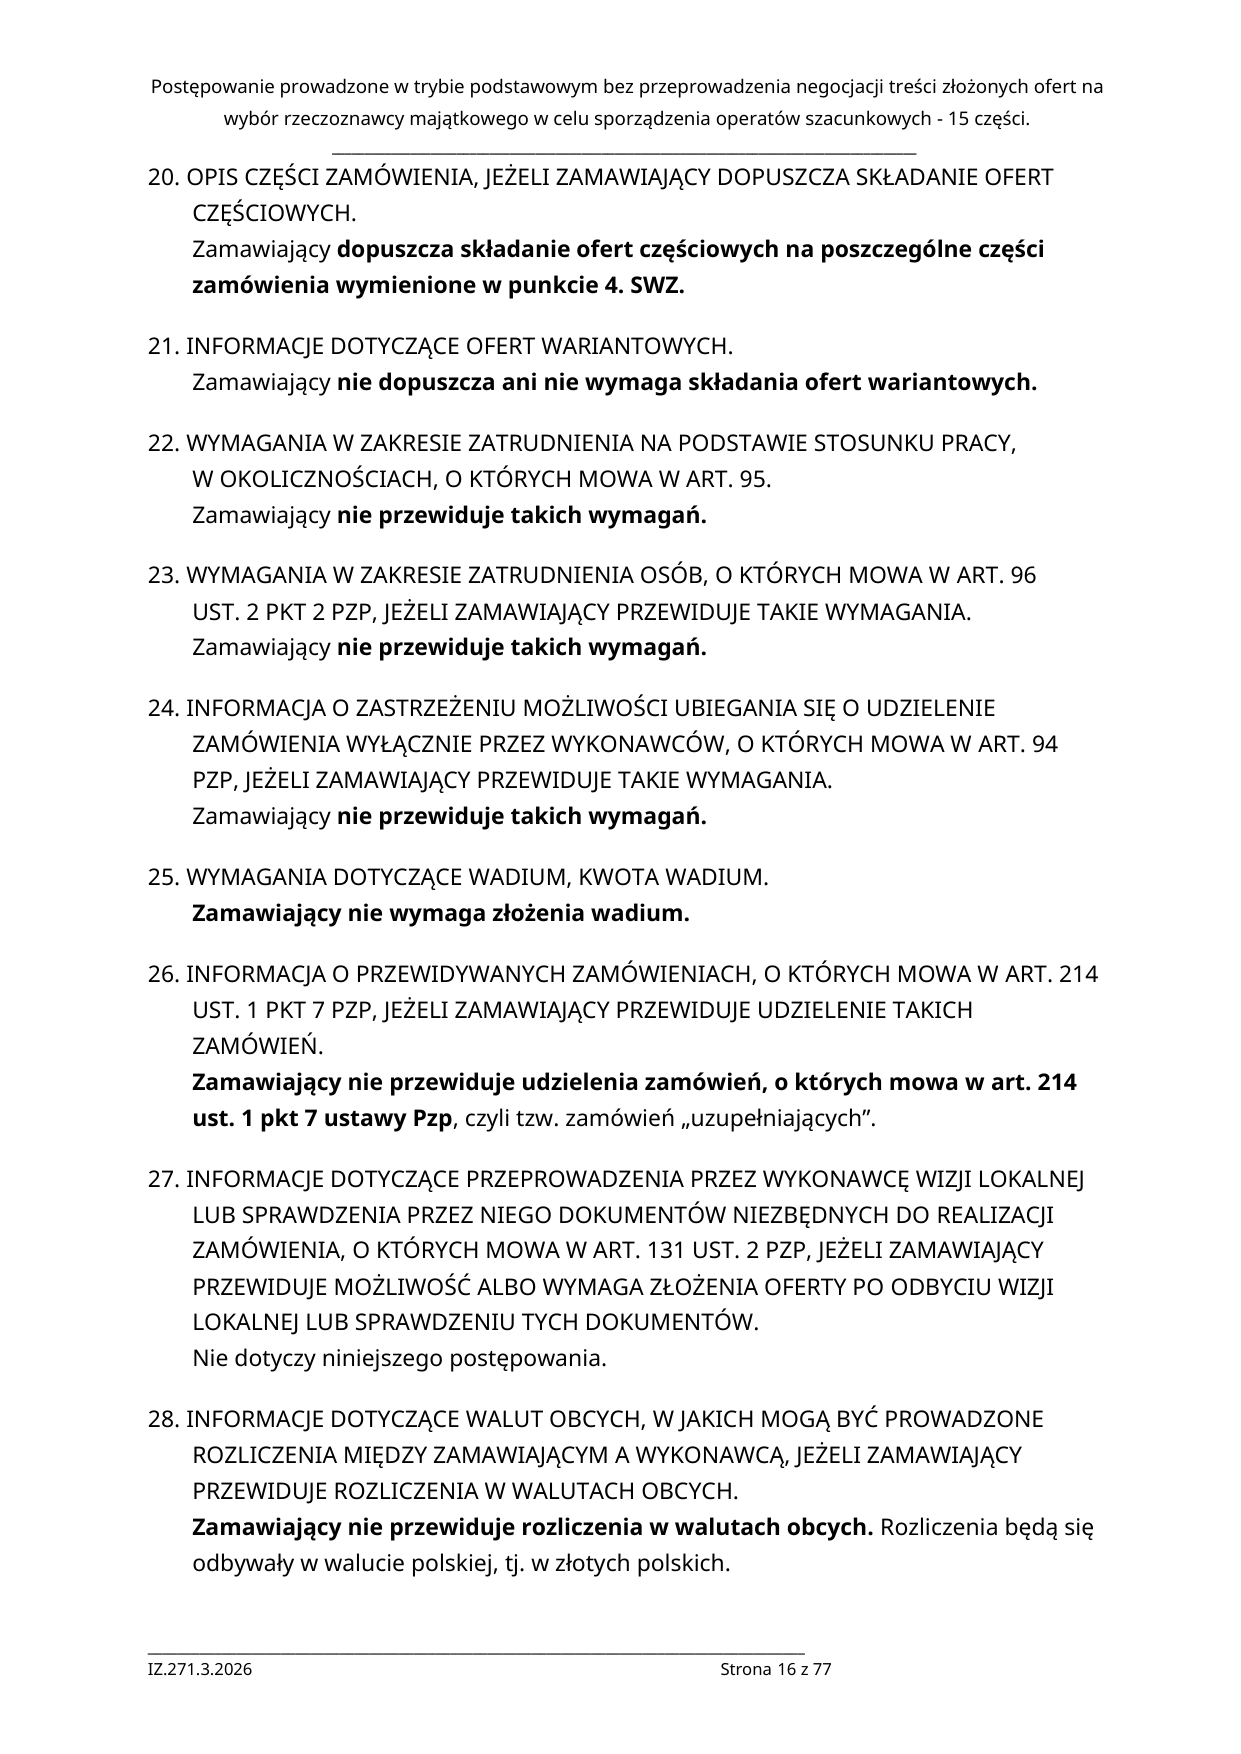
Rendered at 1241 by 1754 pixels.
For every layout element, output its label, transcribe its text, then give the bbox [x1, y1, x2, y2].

text Zamawiający nie wymaga złożenia wadium. [192, 897, 1106, 928]
text Zamawiający nie dopuszcza ani nie wymaga składania ofert wariantowych. [192, 366, 1106, 397]
text Zamawiający nie przewiduje takich wymagań. [192, 800, 1106, 831]
text 22. WYMAGANIA W ZAKRESIE ZATRUDNIENIA NA PODSTAWIE STOSUNKU PRACY, W OKOLICZNOŚCIACH, O KTÓRYCH MOWA W ART. 95. [148, 427, 1106, 494]
text 20. OPIS CZĘŚCI ZAMÓWIENIA, JEŻELI ZAMAWIAJĄCY DOPUSZCZA SKŁADANIE OFERT CZĘŚCIOWYCH. [148, 161, 1106, 228]
text 21. INFORMACJE DOTYCZĄCE OFERT WARIANTOWYCH. [148, 330, 1106, 361]
text 25. WYMAGANIA DOTYCZĄCE WADIUM, KWOTA WADIUM. [148, 861, 1106, 892]
text 28. INFORMACJE DOTYCZĄCE WALUT OBCYCH, W JAKICH MOGĄ BYĆ PROWADZONE ROZLICZENIA MIĘDZY ZAMAWIAJĄCYM A WYKONAWCĄ, JEŻELI ZAMAWIAJĄCY PRZEWIDUJE ROZLICZENIA W WALUTACH OBCYCH. [148, 1403, 1106, 1506]
text 23. WYMAGANIA W ZAKRESIE ZATRUDNIENIA OSÓB, O KTÓRYCH MOWA W ART. 96 UST. 2 PKT 2 PZP, JEŻELI ZAMAWIAJĄCY PRZEWIDUJE TAKIE WYMAGANIA. [148, 559, 1106, 627]
text Zamawiający dopuszcza składanie ofert częściowych na poszczególne części zamówienia wymienione w punkcie 4. SWZ. [192, 233, 1106, 300]
text 27. INFORMACJE DOTYCZĄCE PRZEPROWADZENIA PRZEZ WYKONAWCĘ WIZJI LOKALNEJ LUB SPRAWDZENIA PRZEZ NIEGO DOKUMENTÓW NIEZBĘDNYCH DO REALIZACJI ZAMÓWIENIA, O KTÓRYCH MOWA W ART. 131 UST. 2 PZP, JEŻELI ZAMAWIAJĄCY PRZEWIDUJE MOŻLIWOŚĆ ALBO WYMAGA ZŁOŻENIA OFERTY PO ODBYCIU WIZJI LOKALNEJ LUB SPRAWDZENIU TYCH DOKUMENTÓW. [148, 1163, 1106, 1338]
text 24. INFORMACJA O ZASTRZEŻENIU MOŻLIWOŚCI UBIEGANIA SIĘ O UDZIELENIE ZAMÓWIENIA WYŁĄCZNIE PRZEZ WYKONAWCÓW, O KTÓRYCH MOWA W ART. 94 PZP, JEŻELI ZAMAWIAJĄCY PRZEWIDUJE TAKIE WYMAGANIA. [148, 692, 1106, 795]
text Zamawiający nie przewiduje takich wymagań. [192, 498, 1106, 530]
text 26. INFORMACJA O PRZEWIDYWANYCH ZAMÓWIENIACH, O KTÓRYCH MOWA W ART. 214 UST. 1 PKT 7 PZP, JEŻELI ZAMAWIAJĄCY PRZEWIDUJE UDZIELENIE TAKICH ZAMÓWIEŃ. [148, 958, 1106, 1061]
text Zamawiający nie przewiduje takich wymagań. [192, 631, 1106, 663]
text Nie dotyczy niniejszego postępowania. [192, 1342, 1106, 1373]
text Zamawiający nie przewiduje rozliczenia w walutach obcych. Rozliczenia będą się odbywały w walucie polskiej, tj. w złotych polskich. [192, 1511, 1106, 1578]
text Zamawiający nie przewiduje udzielenia zamówień, o których mowa w art. 214 ust. 1 pkt 7 ustawy Pzp, czyli tzw. zamówień „uzupełniających”. [192, 1066, 1106, 1133]
